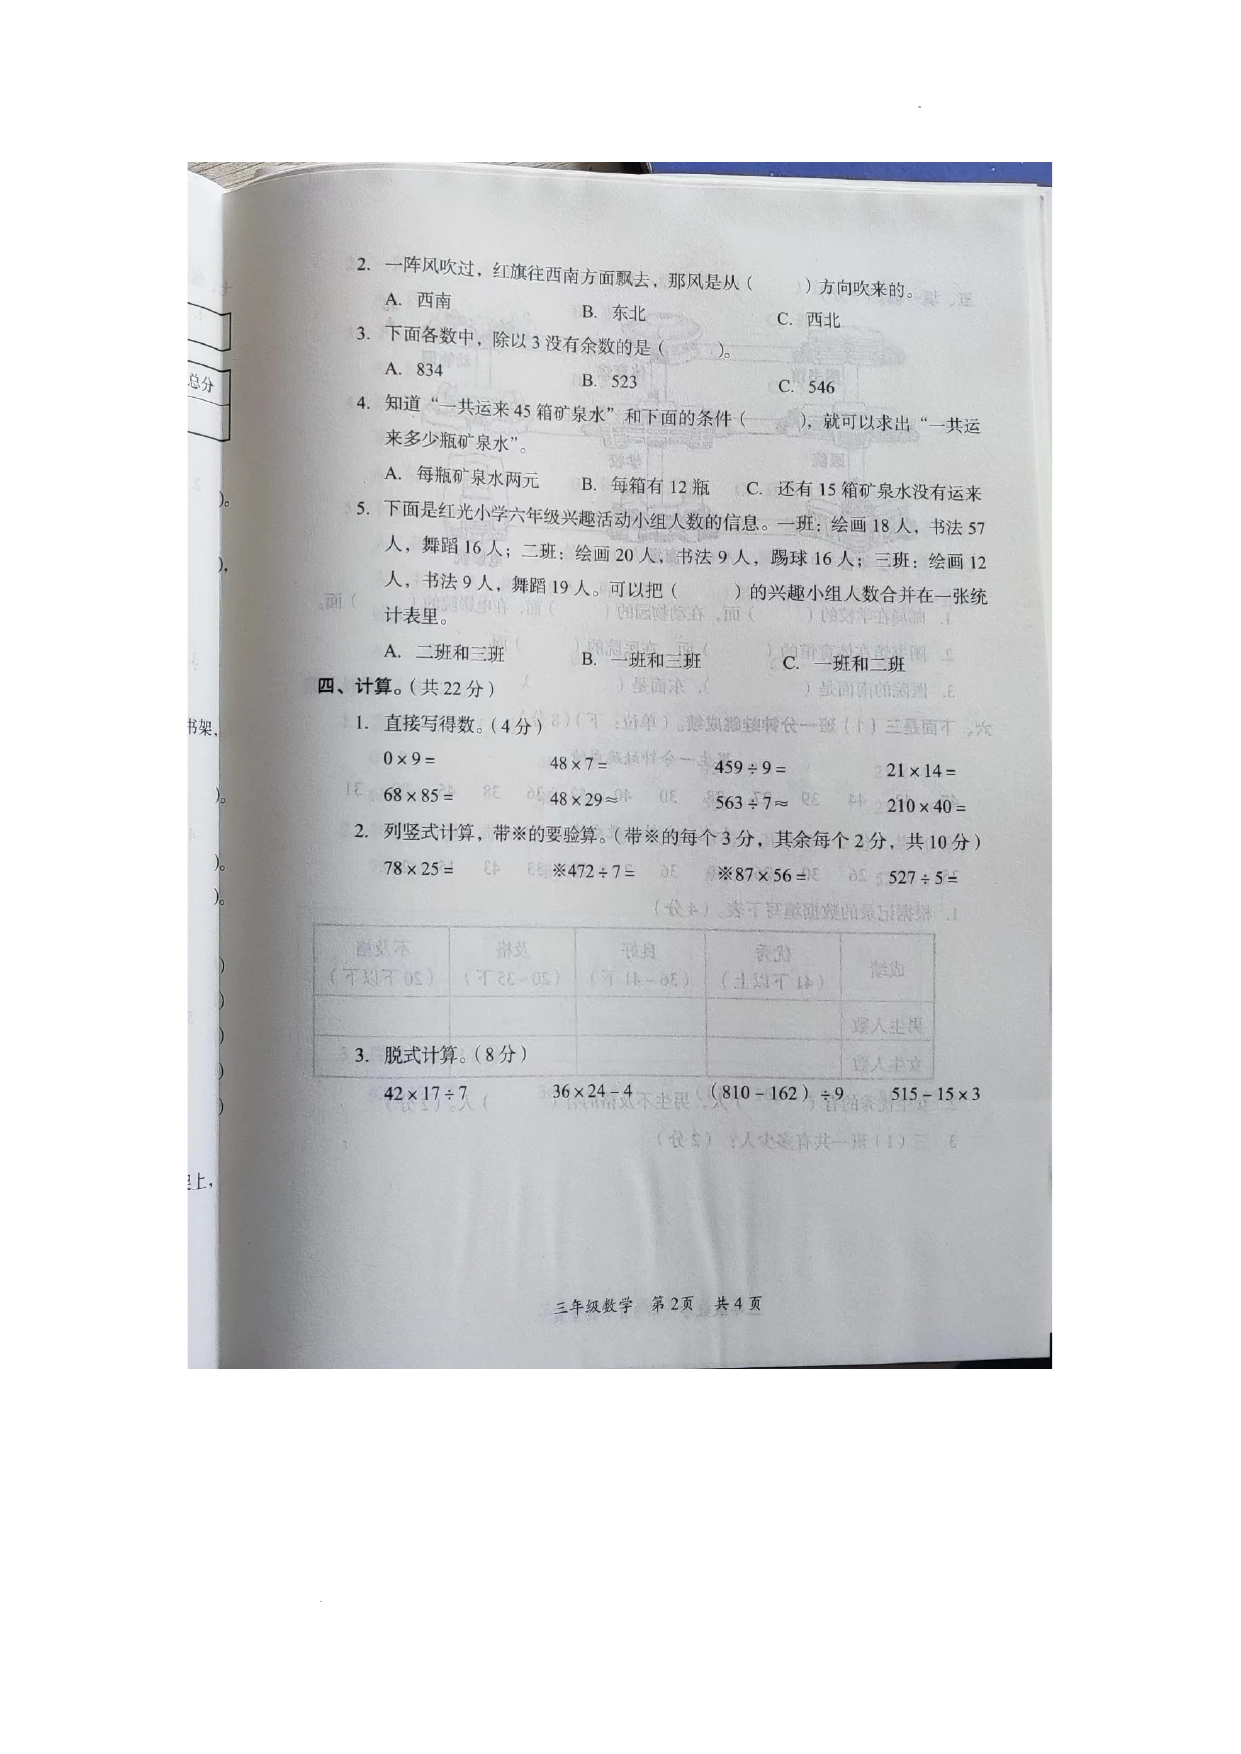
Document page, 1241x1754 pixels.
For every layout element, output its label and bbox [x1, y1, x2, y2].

picture [187, 162, 1053, 1369]
